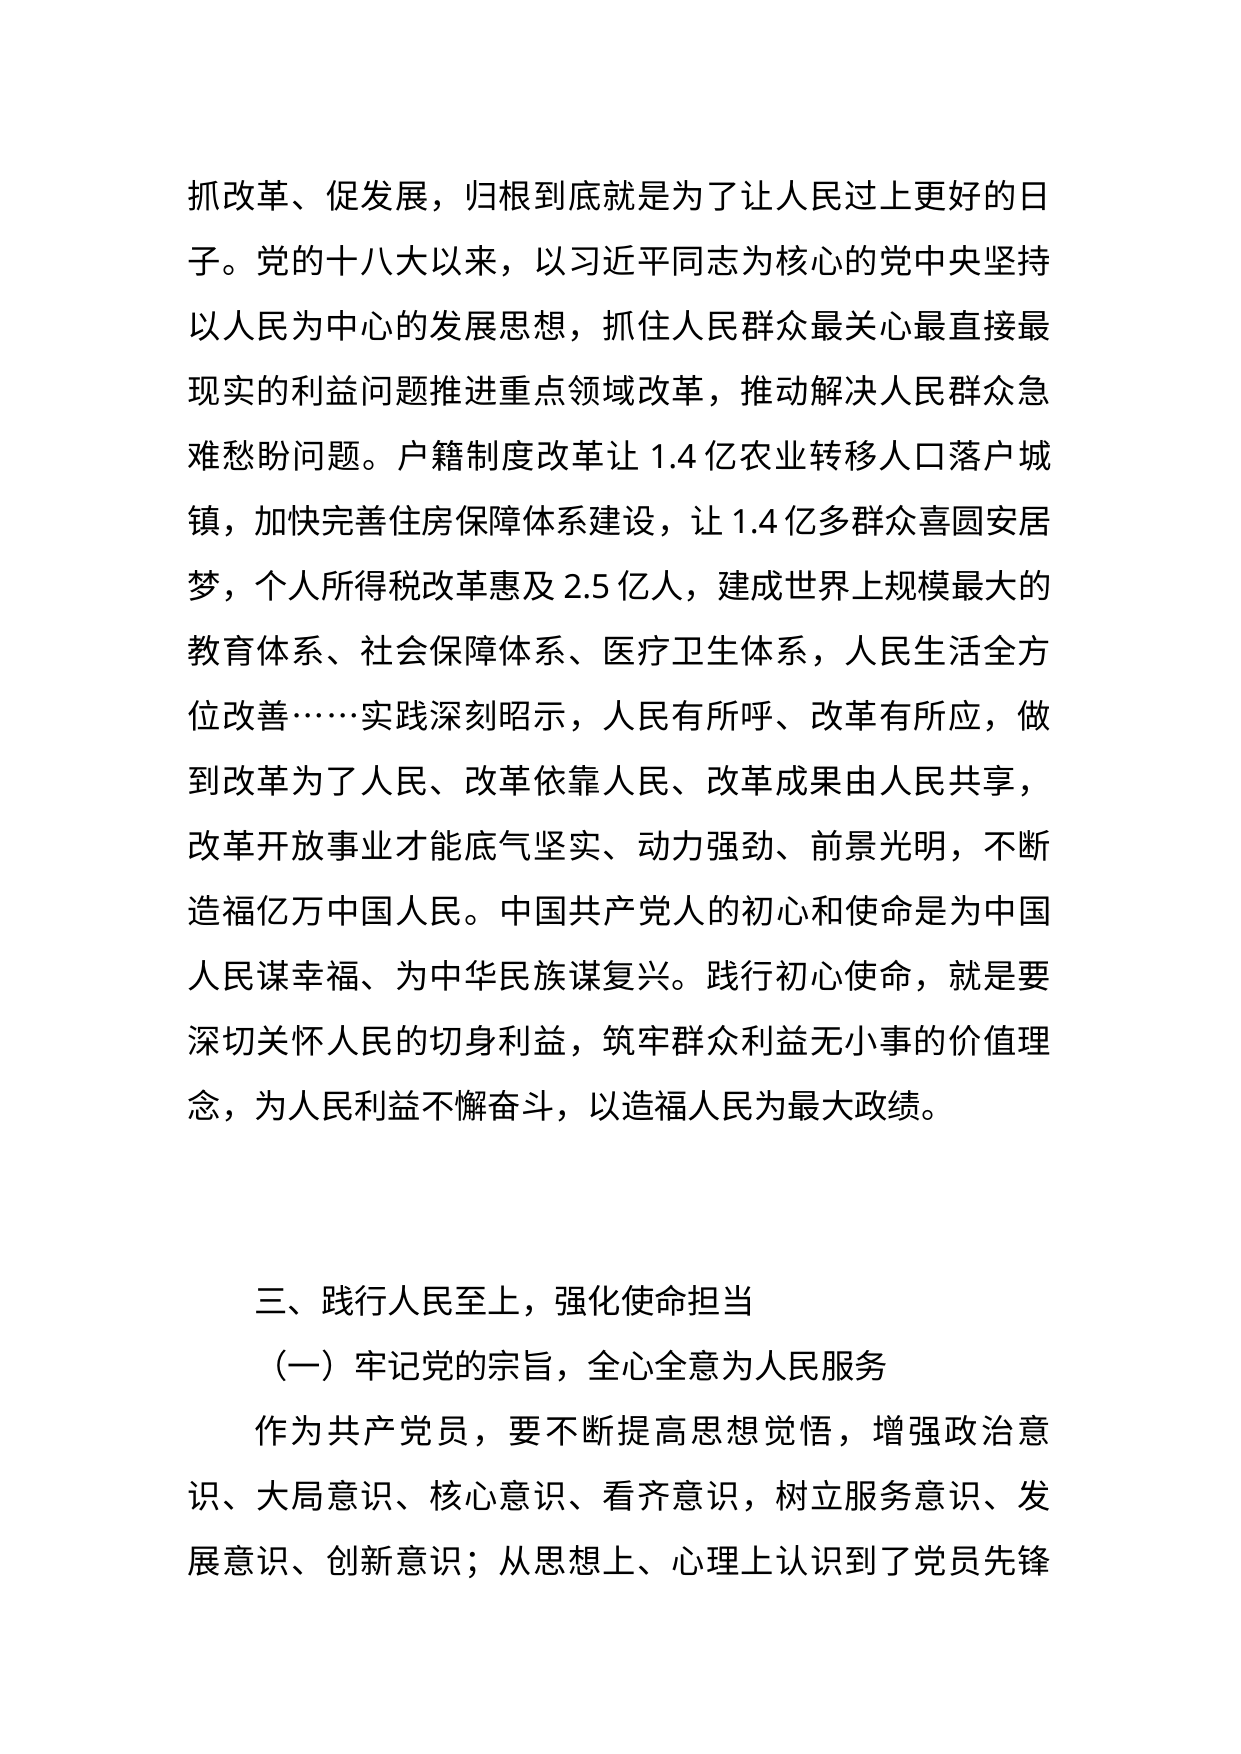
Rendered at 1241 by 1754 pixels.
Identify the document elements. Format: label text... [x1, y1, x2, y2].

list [187, 1397, 1053, 1592]
list （一）牢记党的宗旨，全心全意为人民服务 [187, 1332, 1053, 1397]
list 三、践行人民至上，强化使命担当 [187, 1267, 1053, 1332]
list 抓改革、促发展，归根到底就是为了让人民过上更好的日子。党的十八大以来，以习近平同志为核心的党中央坚持以人民为中心的发展思想，抓住人民群众最关心最直接最现实的利益问题推进重点领域改革，推动解决人民群众急难愁盼问题。户籍制度改革让1.4亿农业转移人口落户城镇，加快完善住房保障体系建设，让1.4亿多群众喜圆安居梦，个人所得税改革惠及2.5亿人，建成世界上规模最大的教育体系、社会保障体系、医疗卫生体系，人民生活全方位改善……实践深刻昭示，人民有所呼、改革有所应，做到改革为了人民、改革依靠人民、改革成果由人民共享，改革开放事业才能底气坚实、动力强劲、前景光明，不断造福亿万中国人民。中国共产党人的初心和使命是为中国人民谋幸福、为中华民族谋复兴。践行初心使命，就是要深切关怀人民的切身利益，筑牢群众利益无小事的价值理念，为人民利益不懈奋斗，以造福人民为最大政绩。 [187, 162, 1053, 1137]
